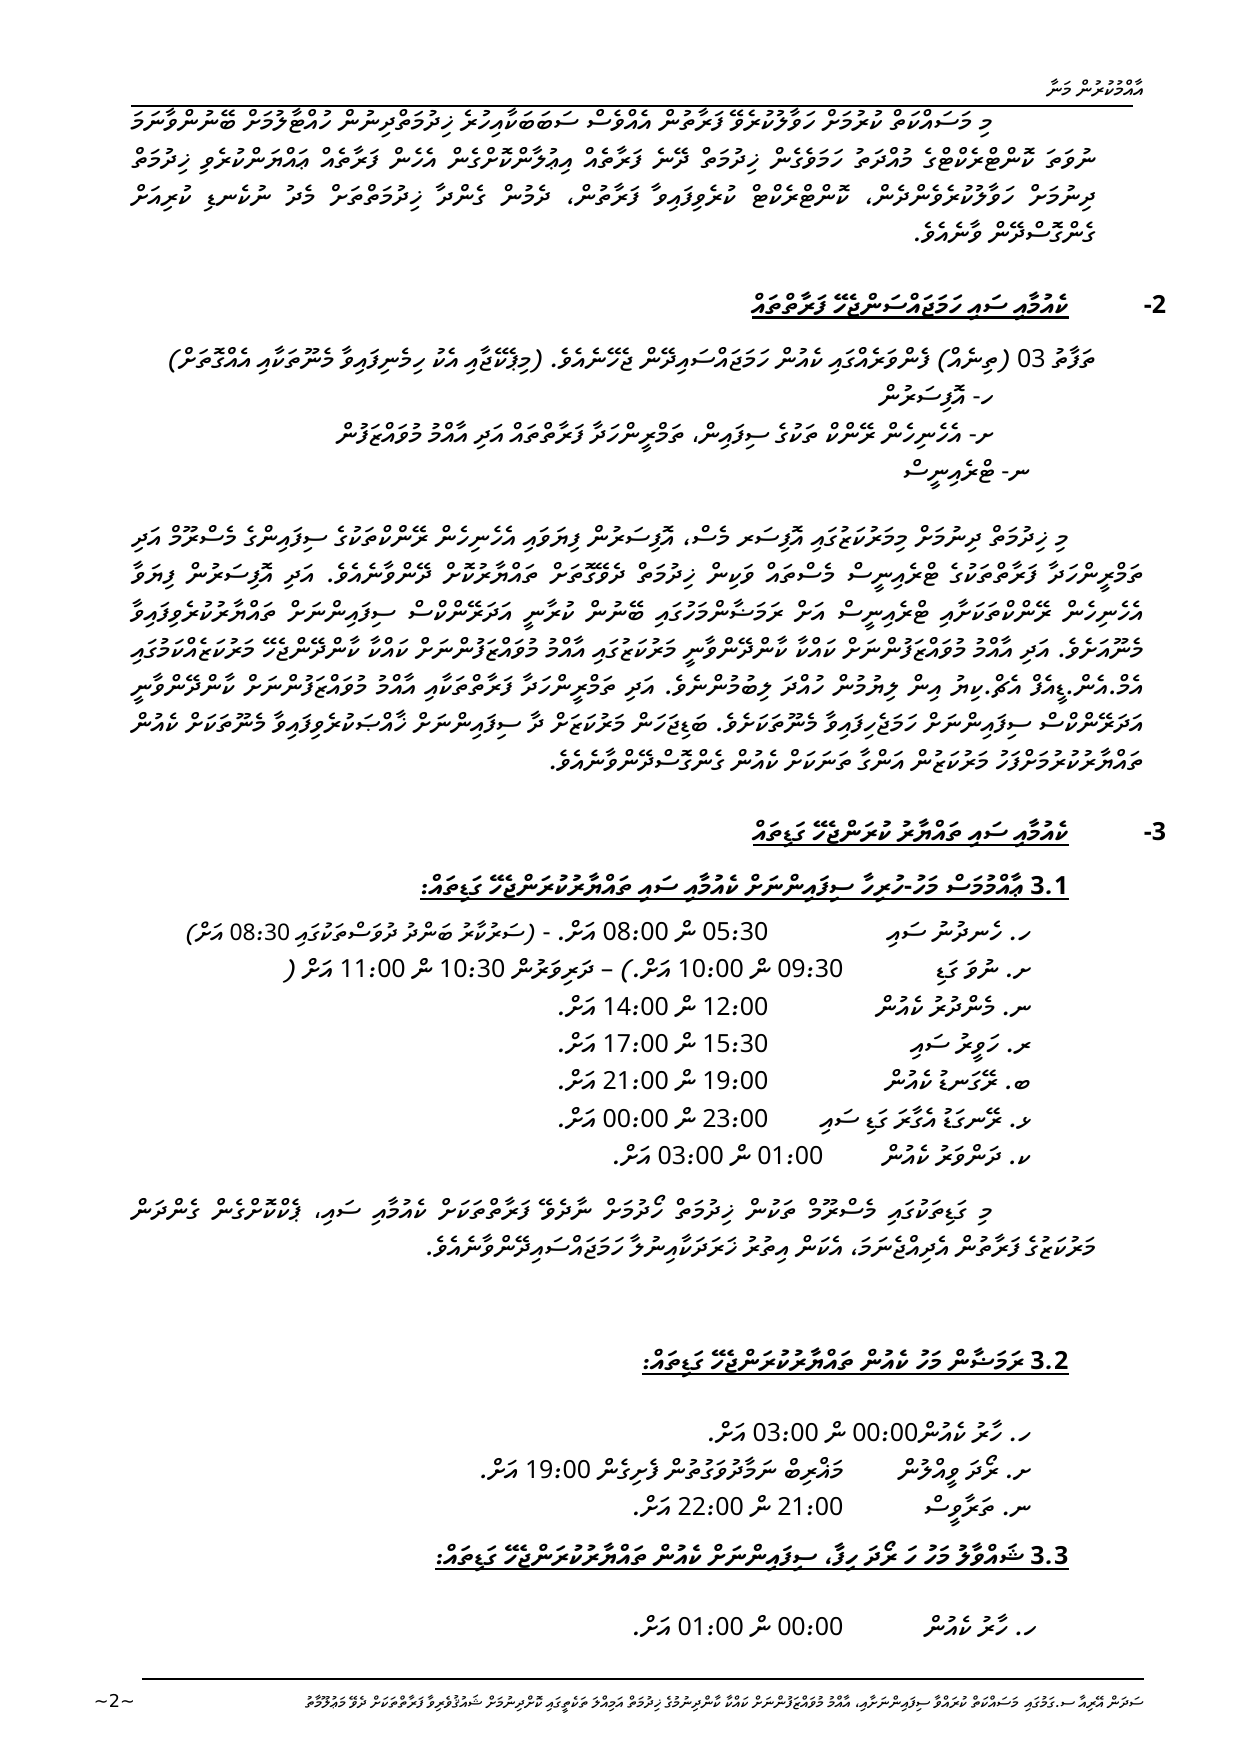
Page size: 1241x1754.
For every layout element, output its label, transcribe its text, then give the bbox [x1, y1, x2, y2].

text ތަފާތު 03 (ތިނެއް) ފެންވަރެއްގައި ކެއުން ހަމަޖައްސައިދޭން ޖެހޭނެއެވެ. (މިޕެކޭޖާއި އެކު ހިމެނިފައިވާ މެނޫތަކާއި އެއްގޮތަށް) [131, 341, 1096, 378]
text ހ- އޮފިސަރުން [131, 378, 1069, 415]
list ރ. ހަވީރު ސައި 15:30 ން 17:00 އަށް. [131, 1026, 1031, 1063]
text ށ. ނުވަ ގަޑި 09:30 ން 10:00 އަށް.) – ދަރިވަރުން 10:30 ން 11:00 އަށް ( [131, 951, 1031, 988]
list ކެއުމާއި ސައި ތައްޔާރު ކުރަންޖެހޭ ގަޑިތައް [131, 814, 1144, 851]
list ކެއުމާއި ސައި ހަމަޖައްސަންޖެހޭ ފަރާތްތައް [131, 286, 1144, 323]
text މި މަސައްކަތް ކުރުމަށް ހަވާލުކުރެވޭ ފަރާތުން އެއްވެސް ސަބަބަކާއިހުރެ ޚިދުމަތްދިނުން ހުއްޓާލުމަށް ބޭނުންވާނަމަ ނުވަތަ ކޮންޓްރެކްޓްގެ މުއްދަތު ހަމަވެގެން ޚިދުމަތް ދޭނެ ފަރާތެއް އިޢުލާންކޮށްގެން އެހެން ފަރާތެއް ޢައްޔަންކުރެވި ޚިދުމަތް ދިނުމަށް ހަވާލުކުރެވެންދެން، ކޮންޓްރެކްޓް ކުރެވިފައިވާ ފަރާތުން، ދެމުން ގެންދާ ޚިދުމަތްތަށް މެދު ނުކެނޑި ކުރިއަށް ގެންގޮސްދޭން ވާނެއެވެ. [131, 103, 1096, 252]
text ނ. ތަރާވީސް 21:00 ން 22:00 އަށް. [131, 1489, 1031, 1526]
text ހ. ހާރު ކެއުން 00:00 ން 01:00 އަށް. [131, 1609, 1037, 1646]
text މި ޚިދުމަތް ދިނުމަށް މިމަރުކަޒުގައި އޮފިސަރ މެސް، އޮފިސަރުން ފިޔަވައި އެހެނިހެން ރޭންކްތަކުގެ ސިފައިންގެ މެސްރޫމް އަދި ތަމްރީންހަދާ ފަރާތްތަކުގެ ޓްރެއިނީސް މެސްތައް ވަކިން ޚިދުމަތް ދެވޭގޮތަށް ތައްޔާރުކޮށް ދޭންވާނެއެވެ. އަދި އޮފިސަރުން ފިޔަވާ އެހެނިހެން ރޭންކްތަކަށާއި ޓްރެއިނީސް އަށް ރަމަޟާންމަހުގައި ބޭނުން ކުރާނީ އަދަރޭންކްސް ސިފައިންނަށް ތައްޔާރުކުރެވިފައިވާ މެނޫއަށެވެ. އަދި އާއްމު މުވައްޒަފުންނަށް ކައްކާ ކާންދޭންވާނީ މަރުކަޒުގައި އާއްމު މުވައްޒަފުންނަށް ކައްކާ ކާންދޭންޖެހޭ މަރުކަޒެއްކަމުގައި އެމް.އެން.ޑީއެފް އެޗް.ކިޔު އިން ލިޔުމުން ހުއްދަ ލިބުމުންނެވެ. އަދި ތަމްރީންހަދާ ފަރާތްތަކާއި އާއްމު މުވައްޒަފުންނަށް ކާންދޭންވާނީ އަދަރޭންކްސް ސިފައިންނަށް ހަމަޖެހިފައިވާ މެނޫތަކަށެވެ. ބަޑިޖަހަން މަރުކަޒަށް ދާ ސިފައިންނަށް ޚާއްޞަކުރެވިފައިވާ މެނޫތަކަށް ކެއުން ތައްޔާރުކުރުމަށްފަހު މަރުކަޒުން އަންގާ ތަނަކަށް ކެއުން ގެންގޮސްދޭންވާނެއެވެ. [131, 518, 1144, 779]
list މި ގަޑިތަކުގައި މެސްރޫމް ތަކުން ޚިދުމަތް ހޯދުމަށް ނާދެވޭ ފަރާތްތަކަށް ކެއުމާއި ސައި، ޕެކްކޮށްގެން ގެންދަން މަރުކަޒުގެ ފަރާތުން އެދިއްޖެނަމަ، އެކަން އިތުރު ޚަރަދަކާއިނުލާ ހަމަޖައްސައިދޭންވާނެއެވެ. [131, 1192, 1096, 1266]
text ނ- ޓްރެއިނީސް [131, 452, 1069, 490]
text 3.1 ޢާއްމުމަސް މަހު-ހުރިހާ ސިފައިންނަށް ކެއުމާއި ސައި ތައްޔާރުކުރަންޖެހޭ ގަޑިތައް: [131, 868, 1144, 905]
text ހ. ހާރު ކެއުން 00:00 ން 03:00 އަށް. [131, 1414, 1031, 1452]
list ބ. ރޭގަނޑު ކެއުން 19:00 ން 21:00 އަށް. [131, 1063, 1031, 1100]
list 3.3 ޝައްވާލު މަހު ހަ ރޯދަ ހިފާ، ސިފައިންނަށް ކެއުން ތައްޔާރުކުރަންޖެހޭ ގަޑިތައް: [131, 1538, 1069, 1575]
list ނ. މެންދުރު ކެއުން 12:00 ން 14:00 އަށް. [131, 988, 1031, 1026]
text ށ. ރޯދަ ވީއްލުން މަޣްރިބް ނަމާދުވަގުތުން ފެށިގެން 19:00 އަށް. [131, 1452, 1031, 1489]
text ހ. ހެނދުނު ސައި 05:30 ން 08:00 އަށް. - (ސަރުކާރު ބަންދު ދުވަސްތަކުގައި 08:30 އަށް) [131, 914, 1031, 951]
list ޅ. ރޭނގަޑު އެގާރަ ގަޑި ސައި 23:00 ން 00:00 އަށް. [131, 1100, 1031, 1137]
list 3.2 ރަމަޟާން މަހު ކެއުން ތައްޔާރުކުރަންޖެހޭ ގަޑިތައް: [131, 1343, 1069, 1380]
list ކ. ދަންވަރު ކެއުން 01:00 ން 03:00 އަށް. [131, 1137, 1031, 1175]
text ށ- އެހެނިހެން ރޭންކް ތަކުގެ ސިފައިން، ތަމްރީންހަދާ ފަރާތްތައް އަދި އާއްމު މުވައްޒަފުން [131, 415, 1069, 452]
